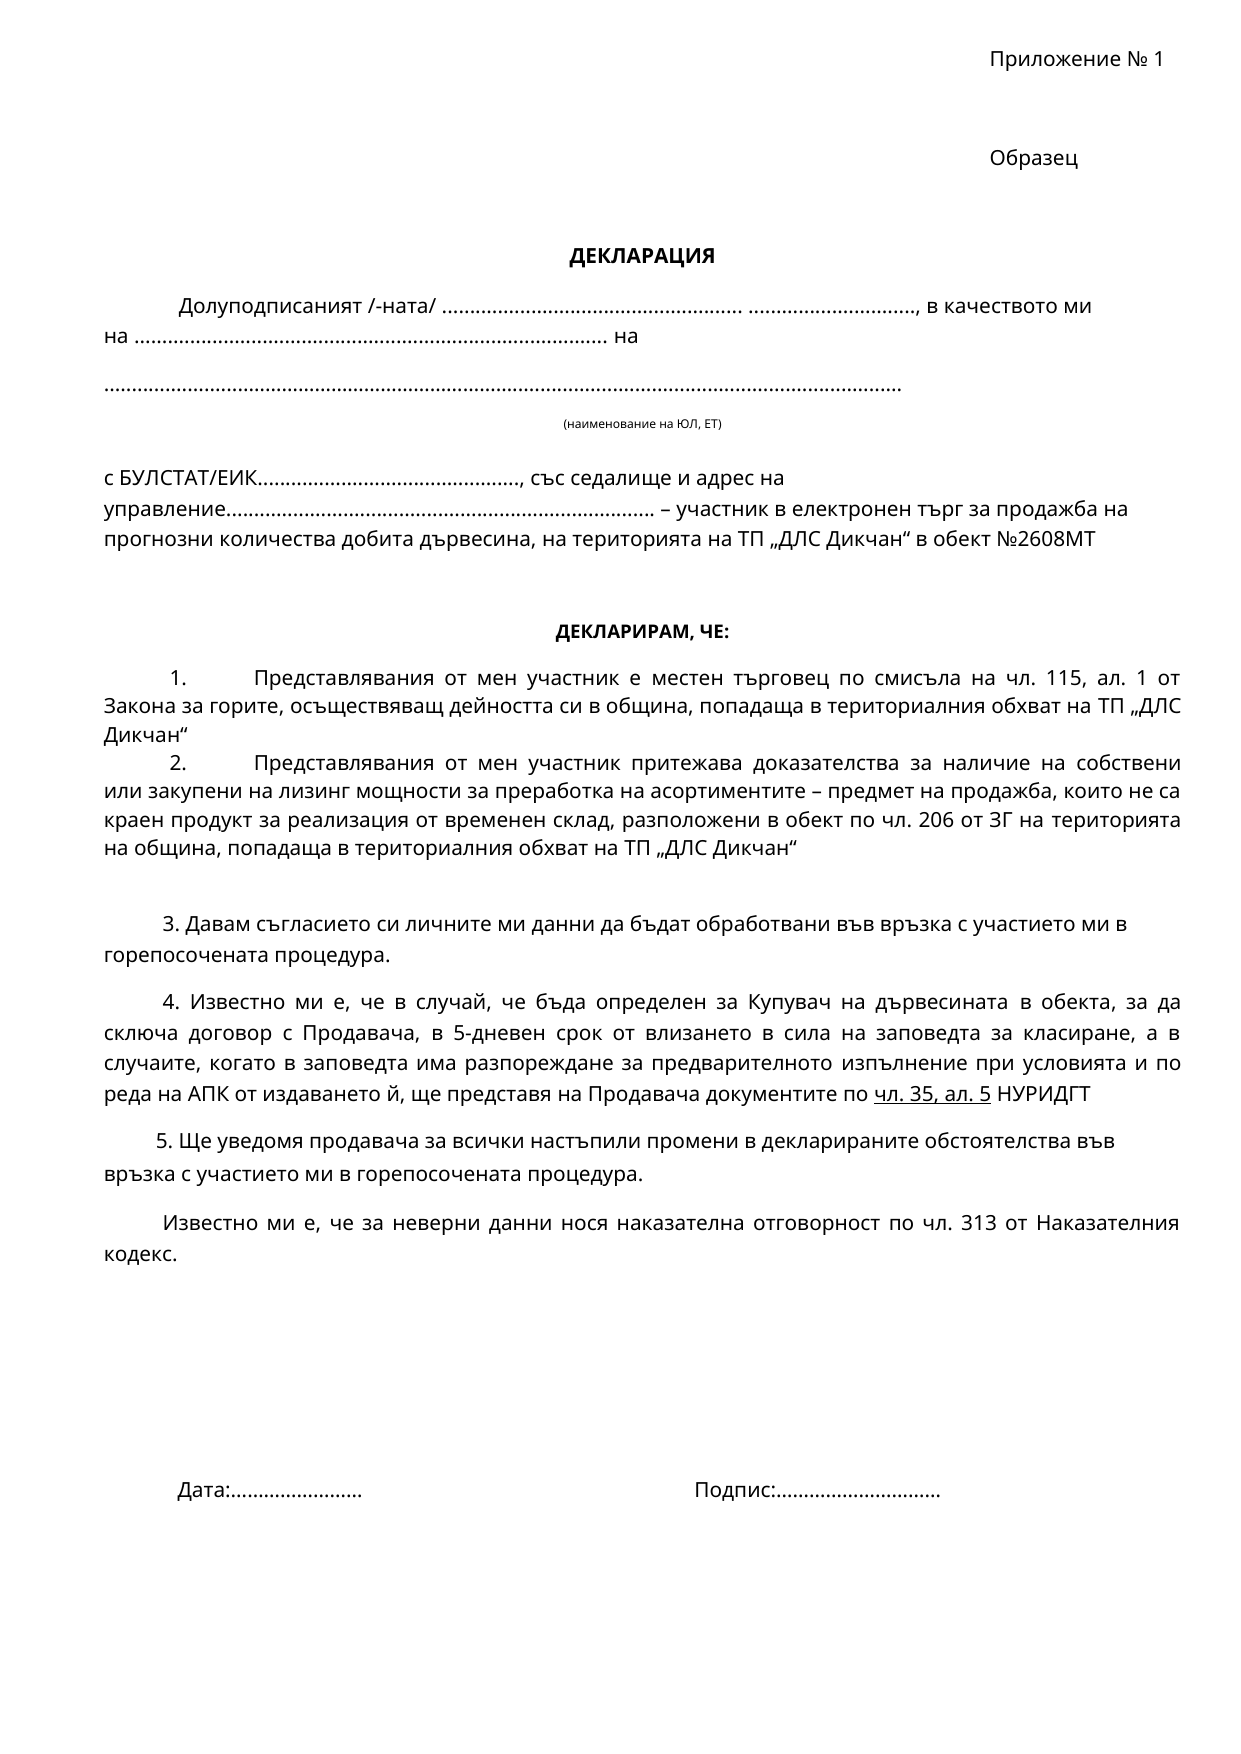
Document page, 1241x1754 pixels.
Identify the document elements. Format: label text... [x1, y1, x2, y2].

text ДЕКЛАРИРАМ, ЧЕ: [103, 619, 1181, 644]
text ДЕКЛАРАЦИЯ [103, 241, 1181, 270]
text 5. Ще уведомя продавача за всички настъпили промени в декларираните обстоятелства във връзка с участието ми в горепосочената процедура. [103, 1126, 1181, 1187]
list Представлявания от мен участник е местен търговец по смисъла на чл. 115, ал. 1 от Закона за горите, осъществяващ дейността си в община, попадаща в териториалния обхват на ТП „ДЛС Дикчан“ [103, 663, 1181, 748]
text Приложение № 1 [103, 44, 1181, 73]
text 3. Давам съгласието си личните ми данни да бъдат обработвани във връзка с участието ми в горепосочената процедура. [103, 909, 1181, 968]
text с БУЛСТАТ/ЕИК..............................................., със седалище и адрес на управление............................................................................. – участник в електронен търг за продажба на прогнозни количества добита дървесина, на територията на ТП „ДЛС Дикчан“ в обект №2608МТ [103, 463, 1181, 553]
text Образец [103, 143, 1181, 171]
text Известно ми е, че за неверни данни нося наказателна отговорност по чл. 313 от Наказателния кодекс. [103, 1208, 1181, 1267]
text 4. Известно ми е, че в случай, че бъда определен за Купувач на дървесината в обекта, за да сключа договор с Продавача, в 5-дневен срок от влизането в сила на заповедта за класиране, а в случаите, когато в заповедта има разпореждане за предварителното изпълнение при условията и по реда на АПК от издаването й, ще представя на Продавача документите по чл. 35, ал. 5 НУРИДГТ [103, 987, 1181, 1107]
text (наименование на ЮЛ, ЕТ) [103, 416, 1181, 444]
text Долуподписаният /-ната/ ...................................................... .............................., в качеството ми на ..................................................................................... на [103, 291, 1181, 350]
list Представлявания от мен участник притежава доказателства за наличие на собствени или закупени на лизинг мощности за преработка на aсортиментите – предмет на продажба, които не са краен продукт за реализация от временен склад, разположени в обект по чл. 206 от ЗГ на територията на община, попадаща в териториалния обхват на ТП „ДЛС Дикчан“ [103, 748, 1181, 862]
text Дата:…………………… Подпис:………………………… [103, 1475, 1181, 1504]
text ..........................…………………………………………...................................................................... [103, 369, 1181, 397]
